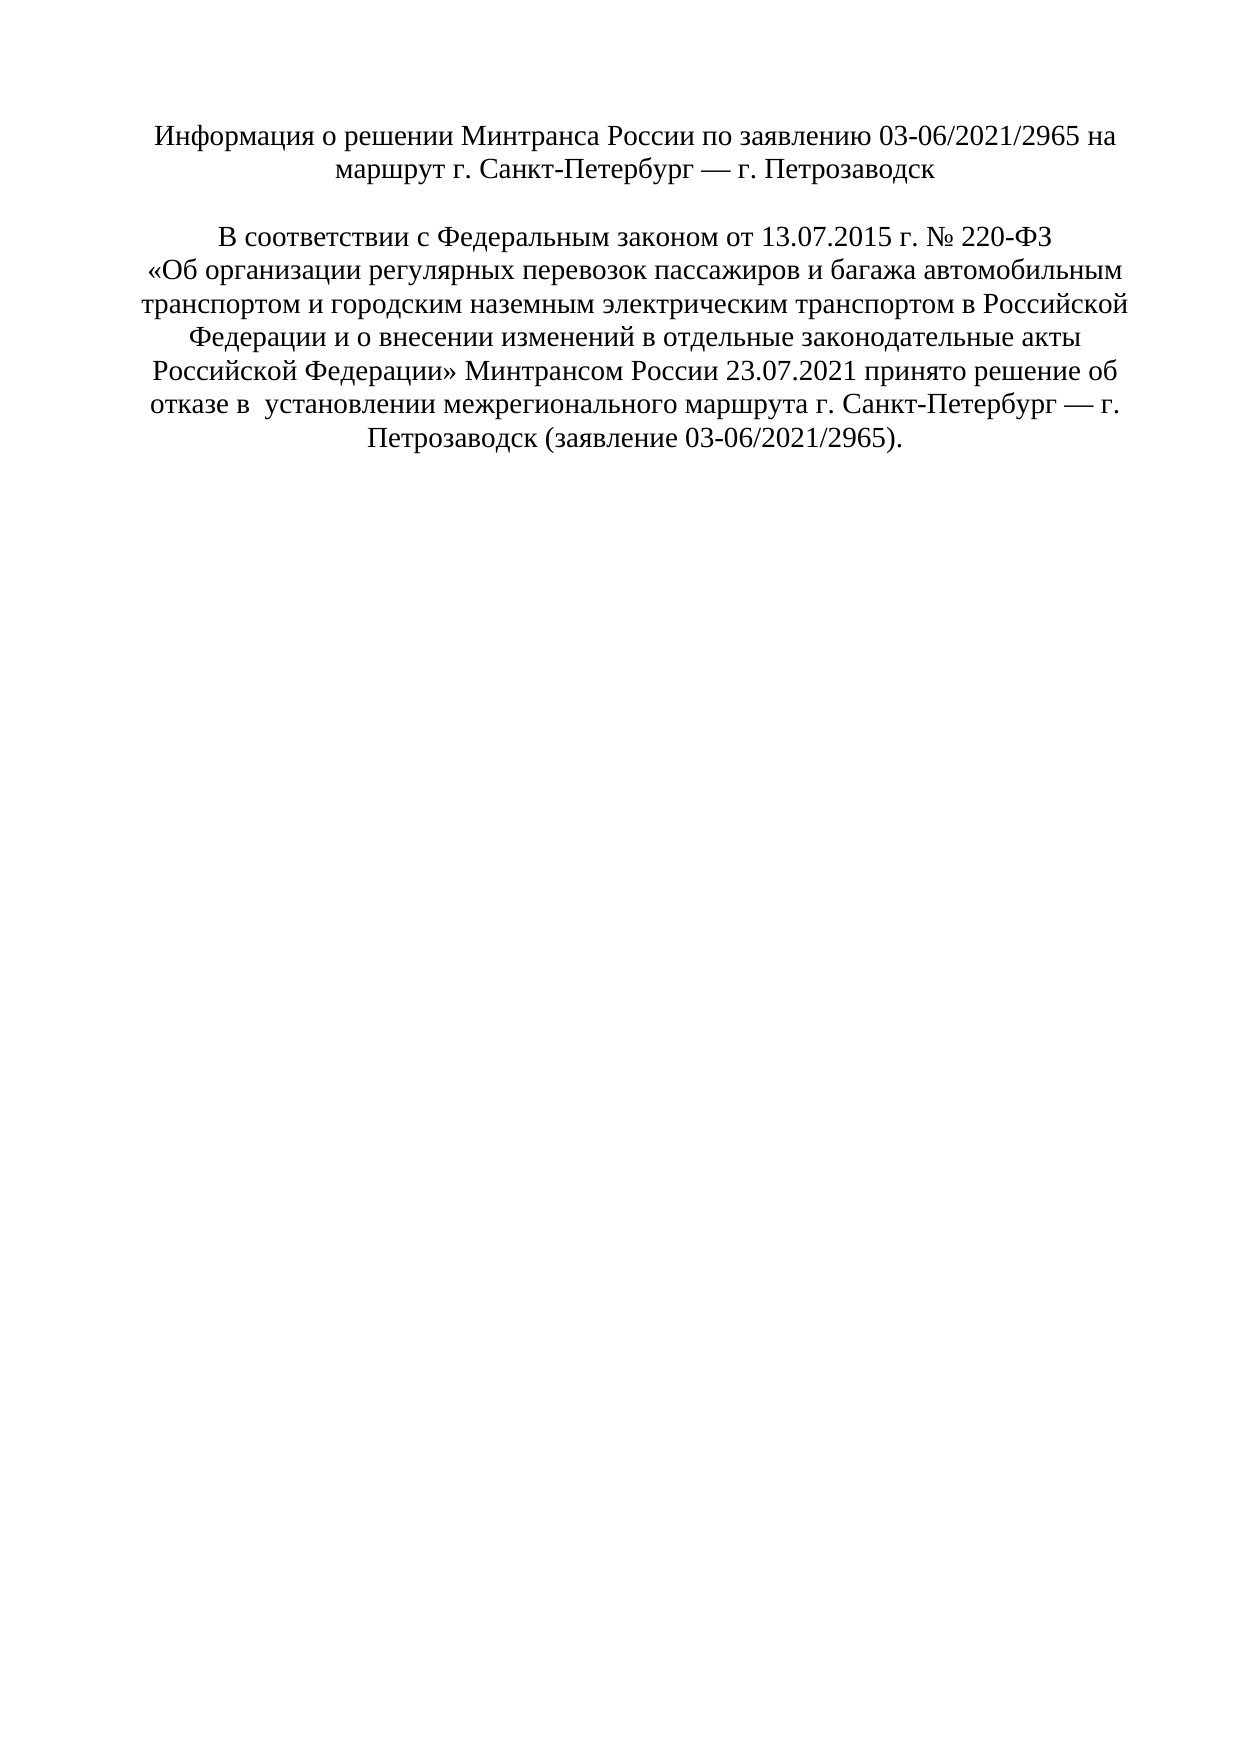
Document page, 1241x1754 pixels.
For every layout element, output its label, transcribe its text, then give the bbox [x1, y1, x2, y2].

text Информация о решении Минтранса России по заявлению 03-06/2021/2965 на маршрут г. Санкт-Петербург — г. Петрозаводск [118, 118, 1152, 185]
text В соответствии с Федеральным законом от 13.07.2015 г. № 220-ФЗ «Об организации регулярных перевозок пассажиров и багажа автомобильным транспортом и городским наземным электрическим транспортом в Российской Федерации и о внесении изменений в отдельные законодательные акты Российской Федерации» Минтрансом России 23.07.2021 принято решение об отказе в установлении межрегионального маршрута г. Санкт-Петербург — г. Петрозаводск (заявление 03-06/2021/2965). [118, 219, 1152, 453]
